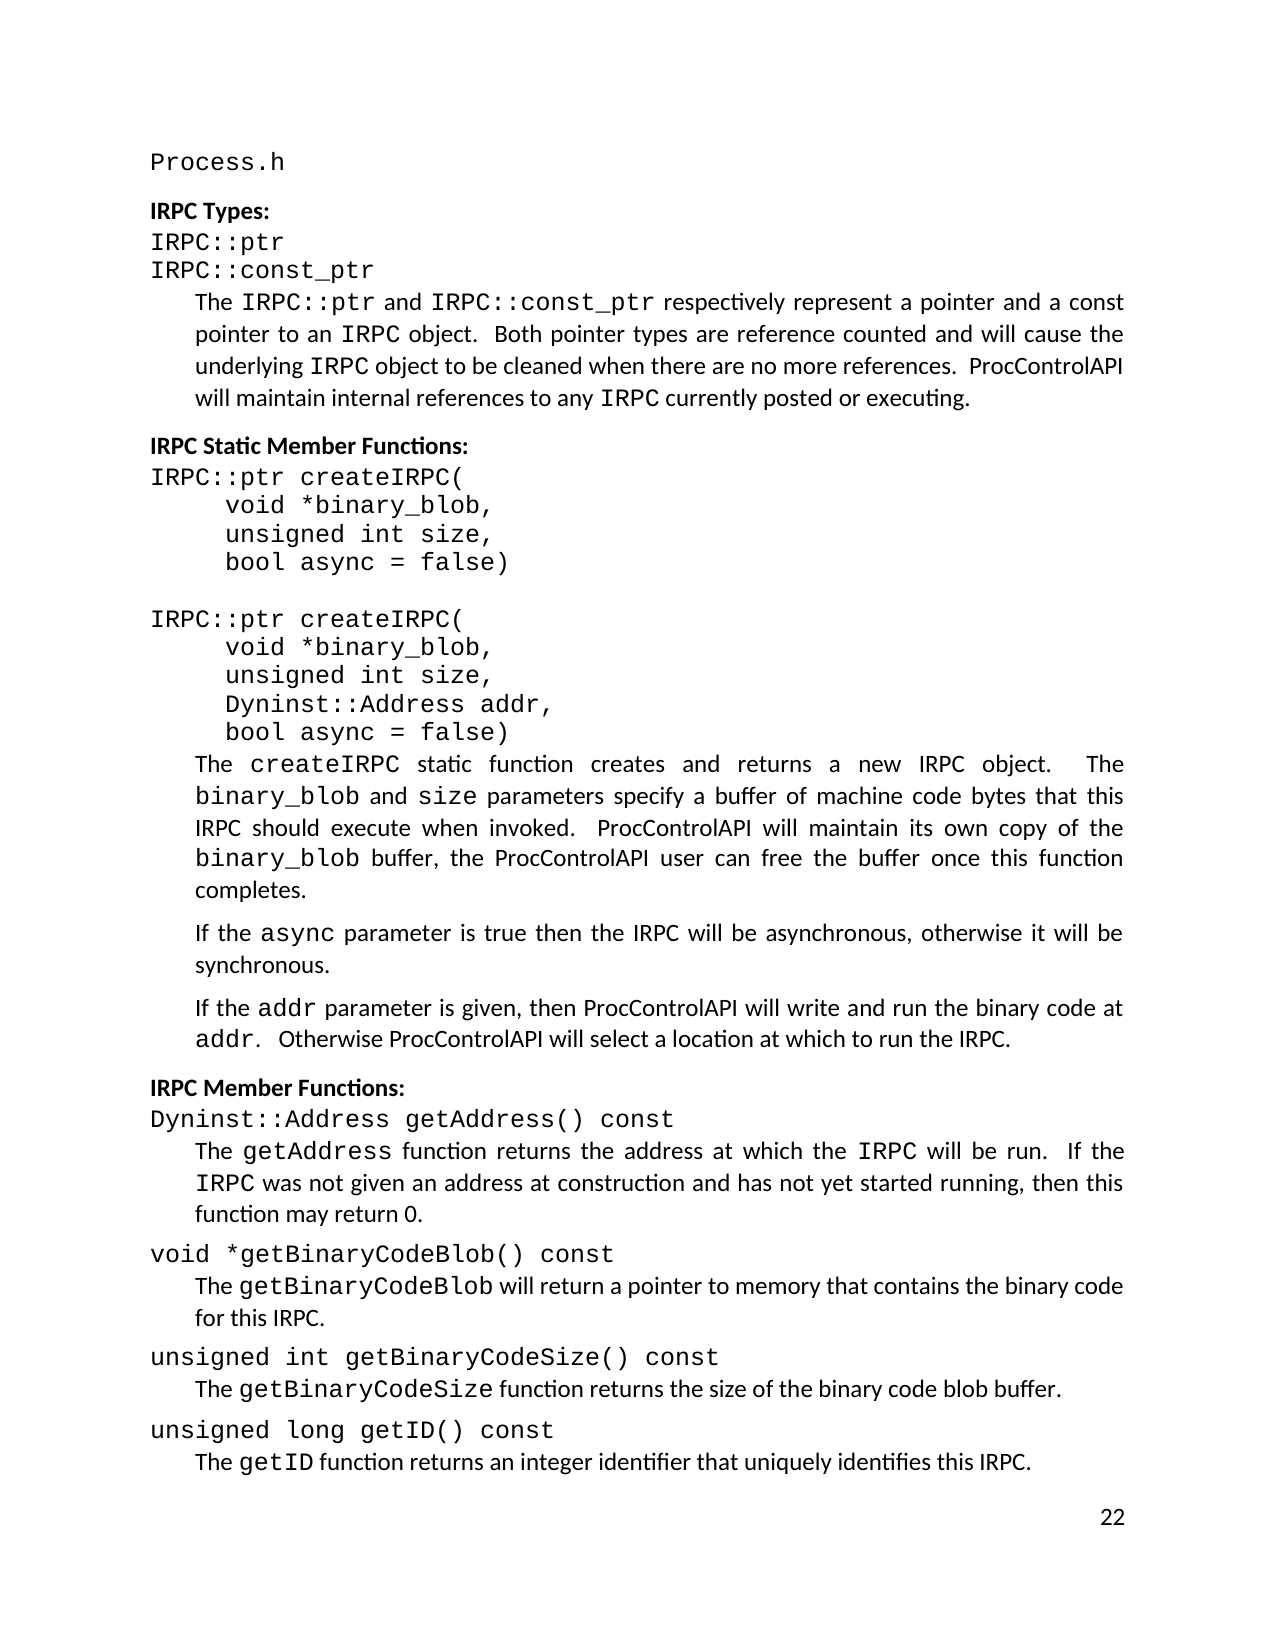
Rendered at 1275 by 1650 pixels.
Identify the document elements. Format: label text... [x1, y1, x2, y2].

text Dyninst::Address addr, [150, 691, 1125, 720]
text IRPC::const_ptr [150, 258, 1125, 286]
text bool async = false) [150, 550, 1125, 578]
text If the async parameter is true then the IRPC will be asynchronous, otherwise it will be synchronous. [195, 917, 1125, 979]
text bool async = false) [150, 720, 1125, 748]
text The getBinaryCodeBlob will return a pointer to memory that contains the binary code for this IRPC. [195, 1270, 1125, 1332]
subtitle IRPC Member Functions: [150, 1072, 1125, 1102]
subtitle IRPC Static Member Functions: [150, 430, 1125, 461]
text Dyninst::Address getAddress() const [150, 1107, 1125, 1135]
text IRPC::ptr createIRPC( [150, 606, 1125, 635]
text void *getBinaryCodeBlob() const [150, 1242, 1125, 1270]
text The getBinaryCodeSize function returns the size of the binary code blob buffer. [195, 1373, 1125, 1405]
text unsigned int getBinaryCodeSize() const [150, 1345, 1125, 1373]
text void *binary_blob, [150, 635, 1125, 663]
text unsigned long getID() const [150, 1417, 1125, 1446]
text unsigned int size, [150, 521, 1125, 550]
text IRPC::ptr createIRPC( [150, 465, 1125, 493]
subtitle IRPC Types: [150, 195, 1125, 226]
text IRPC::ptr [150, 230, 1125, 258]
text The IRPC::ptr and IRPC::const_ptr respectively represent a pointer and a const pointer to an IRPC object. Both pointer types are reference counted and will cause the underlying IRPC object to be cleaned when there are no more references. ProcControlAPI will maintain internal references to any IRPC currently posted or executing. [195, 286, 1125, 413]
text unsigned int size, [150, 663, 1125, 691]
text The getAddress function returns the address at which the IRPC will be run. If the IRPC was not given an address at construction and has not yet started running, then this function may return 0. [195, 1135, 1125, 1229]
text If the addr parameter is given, then ProcControlAPI will write and run the binary code at addr. Otherwise ProcControlAPI will select a location at which to run the IRPC. [195, 992, 1125, 1055]
text The getID function returns an integer identifier that uniquely identifies this IRPC. [195, 1446, 1125, 1477]
text The createIRPC static function creates and returns a new IRPC object. The binary_blob and size parameters specify a buffer of machine code bytes that this IRPC should execute when invoked. ProcControlAPI will maintain its own copy of the binary_blob buffer, the ProcControlAPI user can free the buffer once this function completes. [195, 748, 1125, 904]
text void *binary_blob, [150, 493, 1125, 521]
text Process.h [150, 150, 1125, 178]
